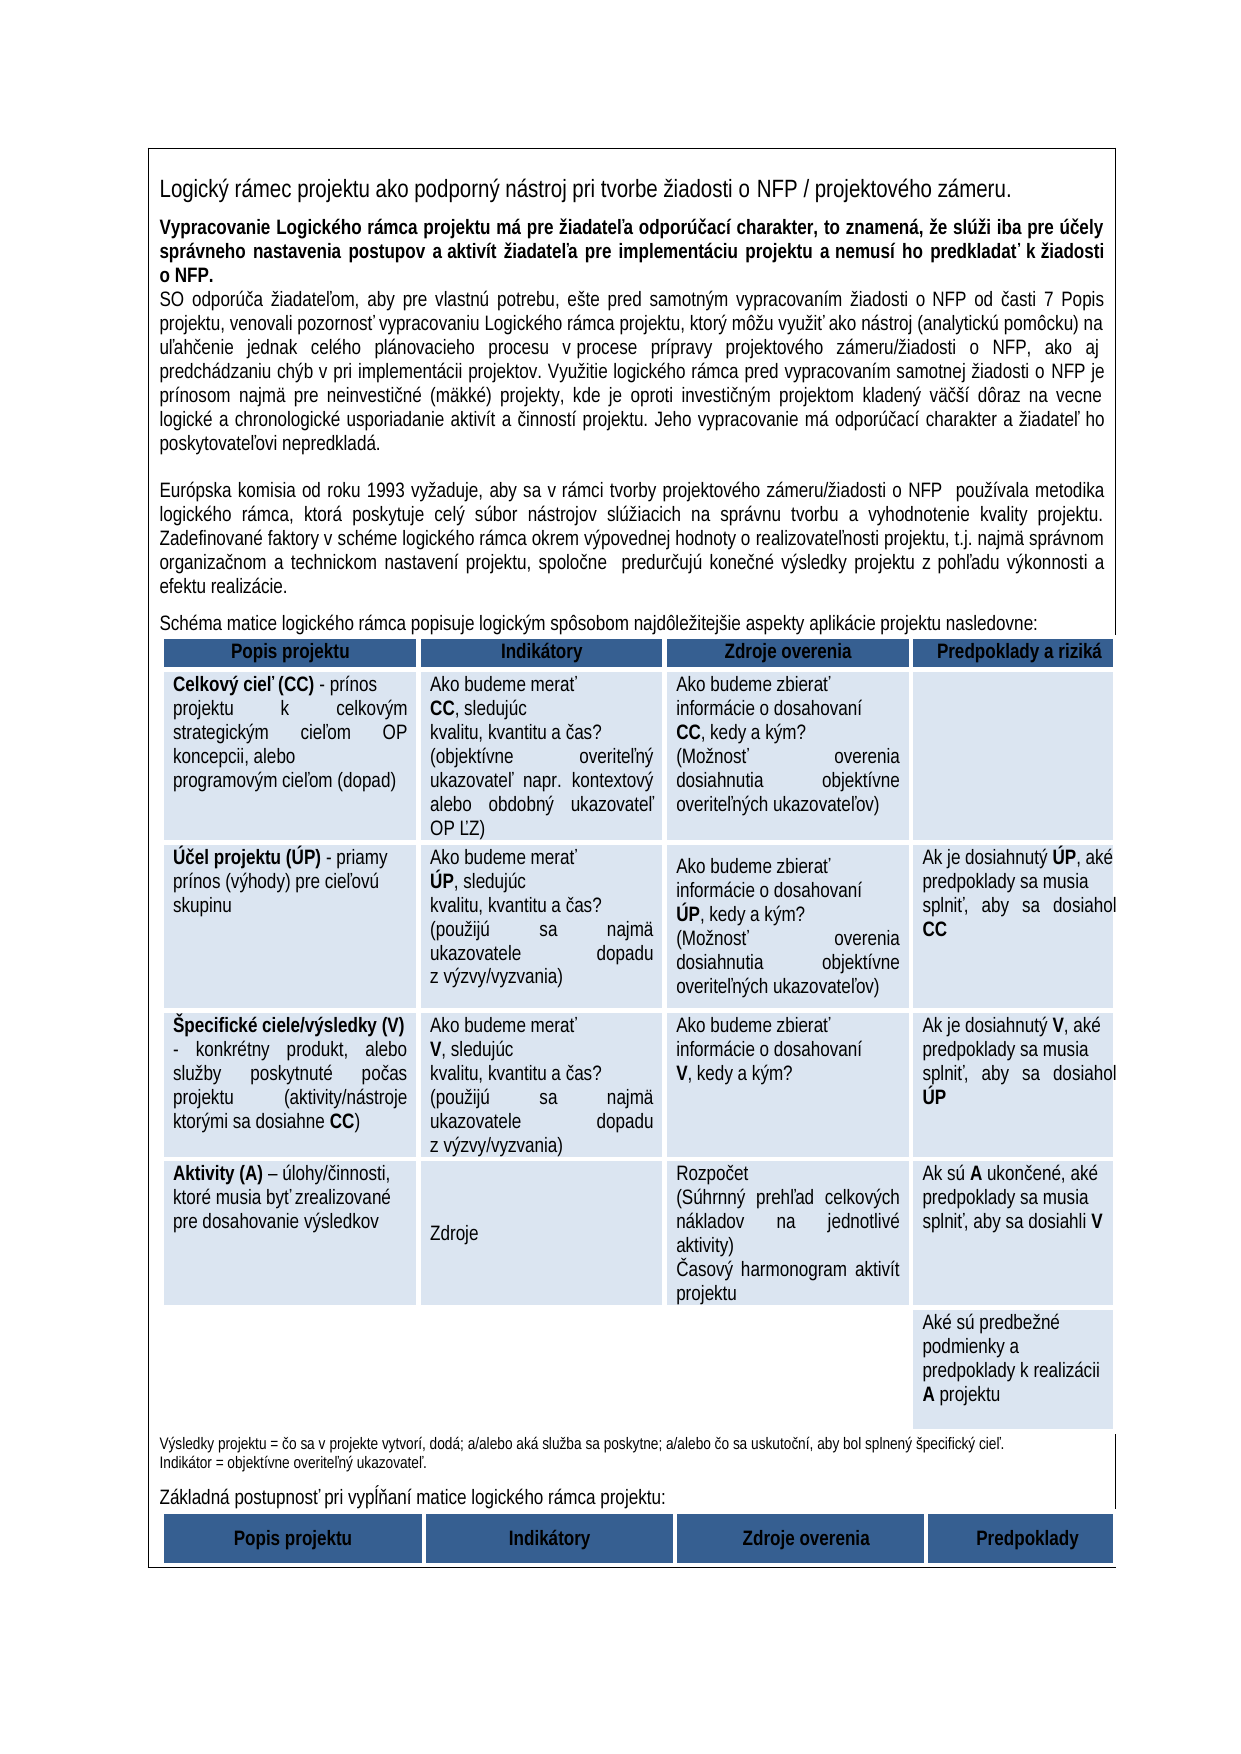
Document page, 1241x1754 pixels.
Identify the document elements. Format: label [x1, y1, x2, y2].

table_cell [149, 149, 1115, 1567]
